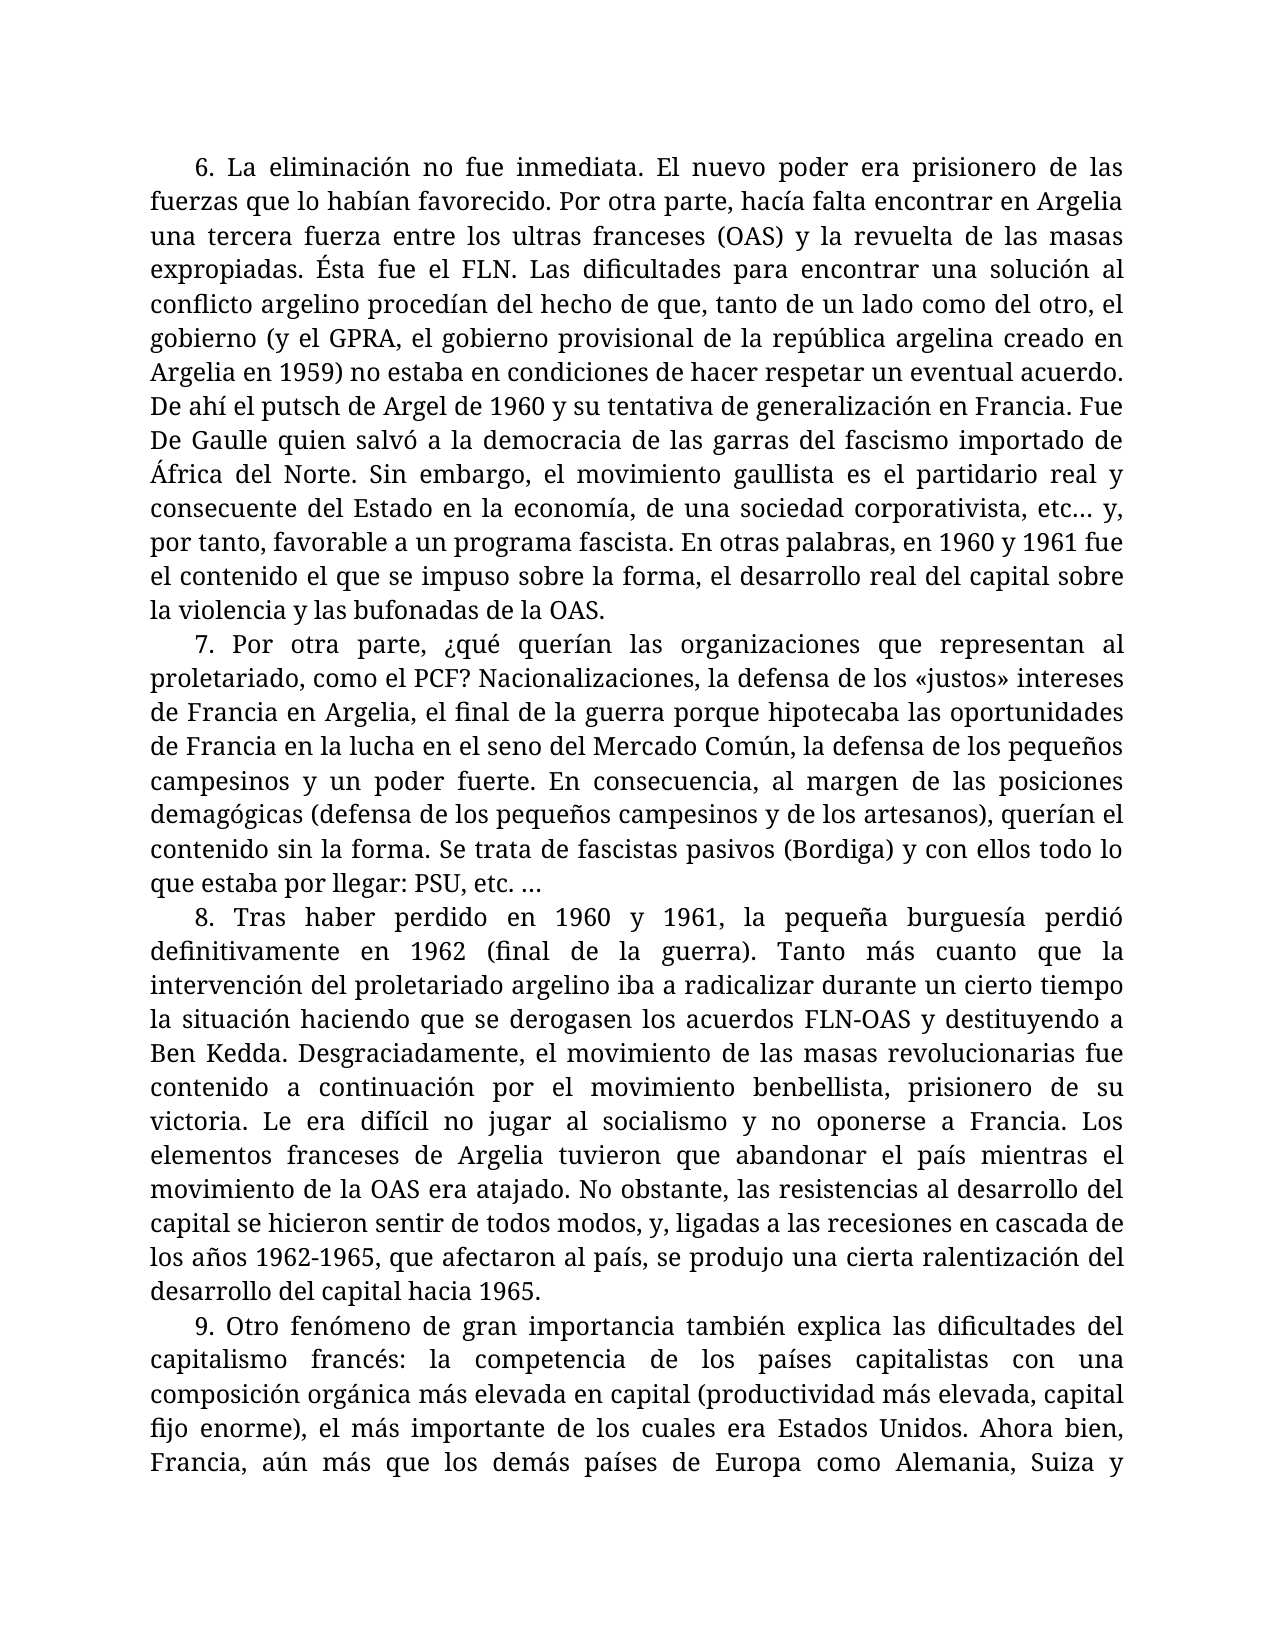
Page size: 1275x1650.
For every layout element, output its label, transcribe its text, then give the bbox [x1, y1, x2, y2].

text 7. Por otra parte, ¿qué querían las organizaciones que representan al proletariado, como el PCF? Nacionalizaciones, la defensa de los «justos» intereses de Francia en Argelia, el final de la guerra porque hipotecaba las oportunidades de Francia en la lucha en el seno del Mercado Común, la defensa de los pequeños campesinos y un poder fuerte. En consecuencia, al margen de las posiciones demagógicas (defensa de los pequeños campesinos y de los artesanos), querían el contenido sin la forma. Se trata de fascistas pasivos (Bordiga) y con ellos todo lo que estaba por llegar: PSU, etc. … [150, 627, 1125, 899]
text 6. La eliminación no fue inmediata. El nuevo poder era prisionero de las fuerzas que lo habían favorecido. Por otra parte, hacía falta encontrar en Argelia una tercera fuerza entre los ultras franceses (OAS) y la revuelta de las masas expropiadas. Ésta fue el FLN. Las dificultades para encontrar una solución al conflicto argelino procedían del hecho de que, tanto de un lado como del otro, el gobierno (y el GPRA, el gobierno provisional de la república argelina creado en Argelia en 1959) no estaba en condiciones de hacer respetar un eventual acuerdo. De ahí el putsch de Argel de 1960 y su tentativa de generalización en Francia. Fue De Gaulle quien salvó a la democracia de las garras del fascismo importado de África del Norte. Sin embargo, el movimiento gaullista es el partidario real y consecuente del Estado en la economía, de una sociedad corporativista, etc… y, por tanto, favorable a un programa fascista. En otras palabras, en 1960 y 1961 fue el contenido el que se impuso sobre la forma, el desarrollo real del capital sobre la violencia y las bufonadas de la OAS. [150, 150, 1125, 627]
text 8. Tras haber perdido en 1960 y 1961, la pequeña burguesía perdió definitivamente en 1962 (final de la guerra). Tanto más cuanto que la intervención del proletariado argelino iba a radicalizar durante un cierto tiempo la situación haciendo que se derogasen los acuerdos FLN-OAS y destituyendo a Ben Kedda. Desgraciadamente, el movimiento de las masas revolucionarias fue contenido a continuación por el movimiento benbellista, prisionero de su victoria. Le era difícil no jugar al socialismo y no oponerse a Francia. Los elementos franceses de Argelia tuvieron que abandonar el país mientras el movimiento de la OAS era atajado. No obstante, las resistencias al desarrollo del capital se hicieron sentir de todos modos, y, ligadas a las recesiones en cascada de los años 1962-1965, que afectaron al país, se produjo una cierta ralentización del desarrollo del capital hacia 1965. [150, 899, 1125, 1308]
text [150, 1308, 1125, 1478]
